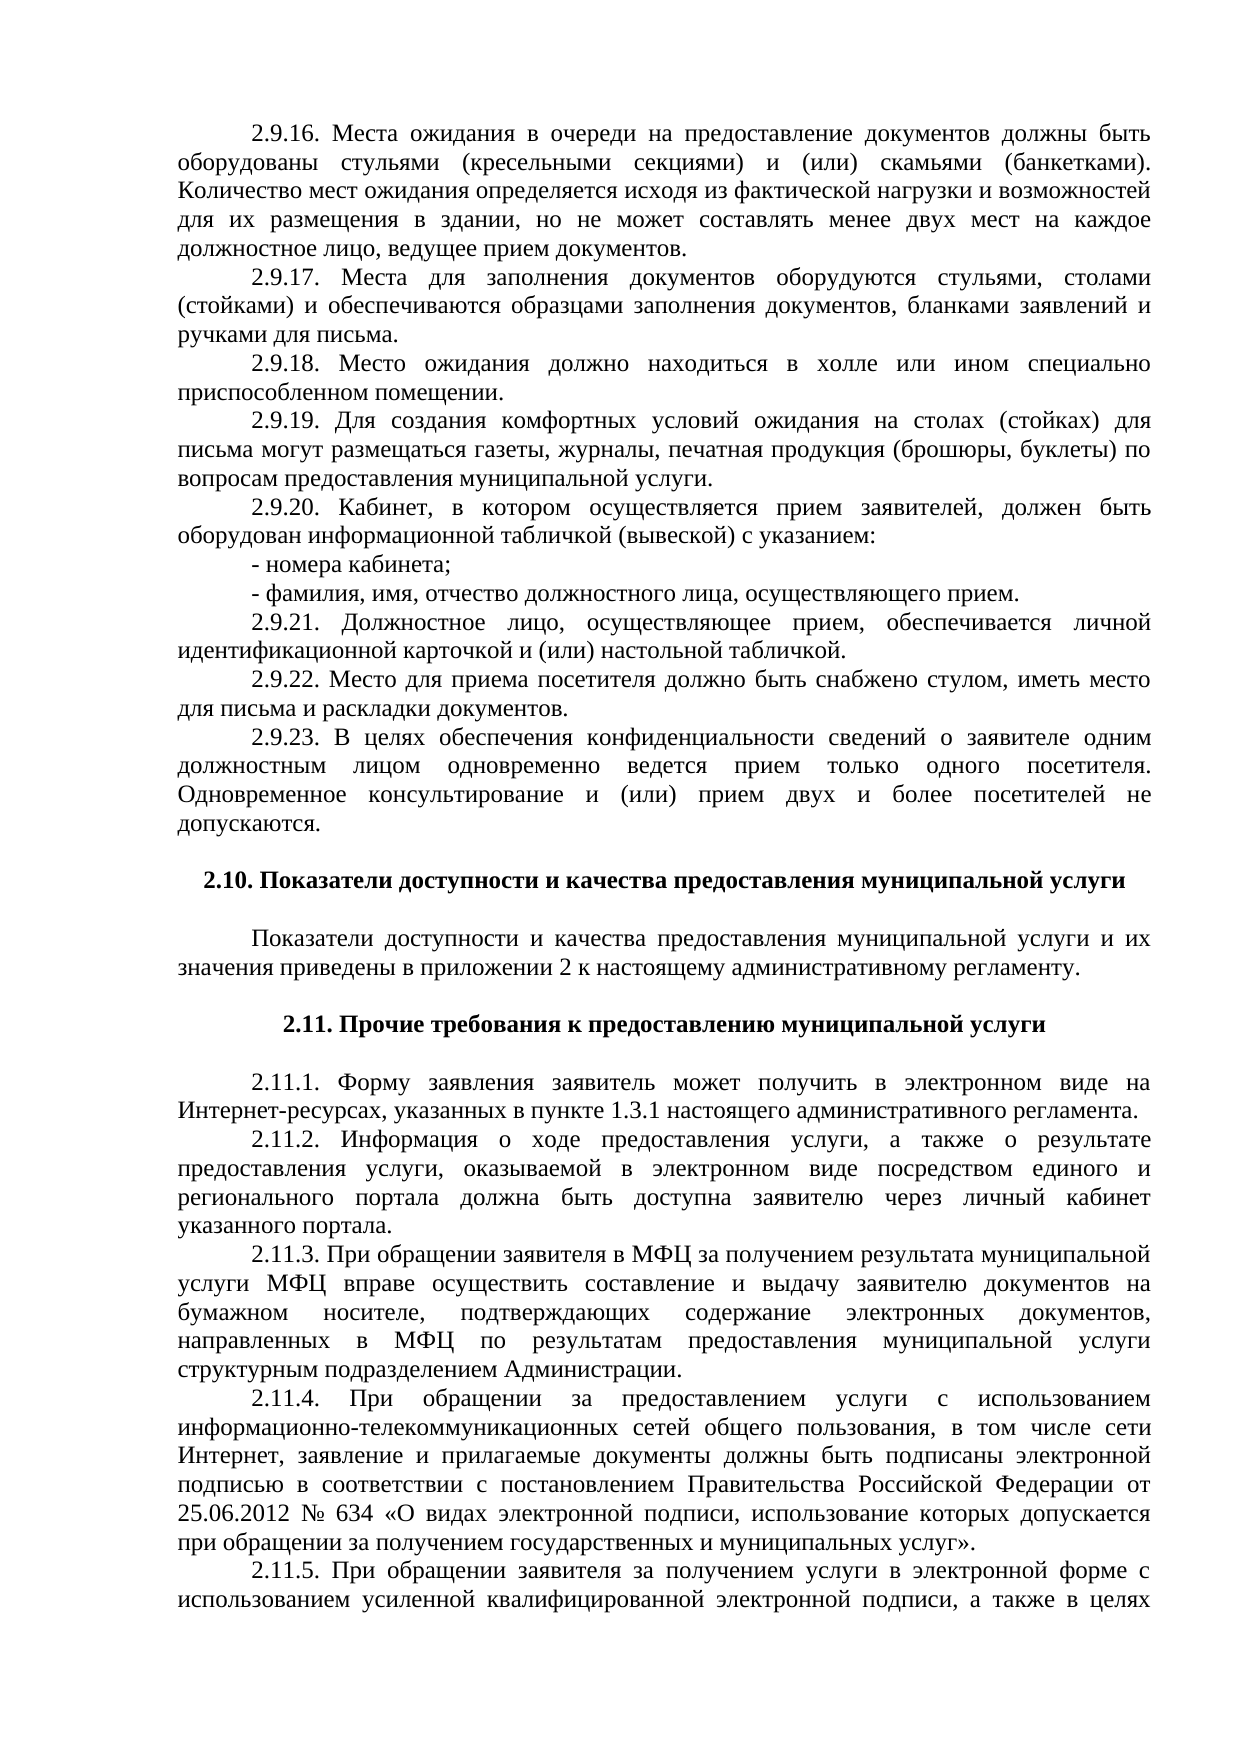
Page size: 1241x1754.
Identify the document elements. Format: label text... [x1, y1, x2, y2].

text Показатели доступности и качества предоставления муниципальной услуги и их значения приведены в приложении 2 к настоящему административному регламенту. [177, 923, 1152, 981]
text - номера кабинета; [177, 549, 1152, 578]
text - фамилия, имя, отчество должностного лица, осуществляющего прием. [177, 578, 1152, 607]
text 2.9.22. Место для приема посетителя должно быть снабжено стулом, иметь место для письма и раскладки документов. [177, 664, 1152, 722]
text 2.9.17. Места для заполнения документов оборудуются стульями, столами (стойками) и обеспечиваются образцами заполнения документов, бланками заявлений и ручками для письма. [177, 262, 1152, 348]
text 2.11.3. При обращении заявителя в МФЦ за получением результата муниципальной услуги МФЦ вправе осуществить составление и выдачу заявителю документов на бумажном носителе, подтверждающих содержание электронных документов, направленных в МФЦ по результатам предоставления муниципальной услуги структурным подразделением Администрации. [177, 1239, 1152, 1383]
text 2.11. Прочие требования к предоставлению муниципальной услуги [177, 1009, 1152, 1038]
text 2.9.23. В целях обеспечения конфиденциальности сведений о заявителе одним должностным лицом одновременно ведется прием только одного посетителя. Одновременное консультирование и (или) прием двух и более посетителей не допускаются. [177, 722, 1152, 837]
text 2.9.20. Кабинет, в котором осуществляется прием заявителей, должен быть оборудован информационной табличкой (вывеской) с указанием: [177, 492, 1152, 549]
text 2.9.16. Места ожидания в очереди на предоставление документов должны быть оборудованы стульями (кресельными секциями) и (или) скамьями (банкетками). Количество мест ожидания определяется исходя из фактической нагрузки и возможностей для их размещения в здании, но не может составлять менее двух мест на каждое должностное лицо, ведущее прием документов. [177, 118, 1152, 262]
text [177, 1556, 1152, 1613]
text 2.11.1. Форму заявления заявитель может получить в электронном виде на Интернет-ресурсах, указанных в пункте 1.3.1 настоящего административного регламента. [177, 1067, 1152, 1124]
text 2.9.21. Должностное лицо, осуществляющее прием, обеспечивается личной идентификационной карточкой и (или) настольной табличкой. [177, 607, 1152, 664]
text 2.11.2. Информация о ходе предоставления услуги, а также о результате предоставления услуги, оказываемой в электронном виде посредством единого и регионального портала должна быть доступна заявителю через личный кабинет указанного портала. [177, 1124, 1152, 1239]
text 2.9.18. Место ожидания должно находиться в холле или ином специально приспособленном помещении. [177, 348, 1152, 406]
text 2.10. Показатели доступности и качества предоставления муниципальной услуги [177, 866, 1152, 894]
text 2.9.19. Для создания комфортных условий ожидания на столах (стойках) для письма могут размещаться газеты, журналы, печатная продукция (брошюры, буклеты) по вопросам предоставления муниципальной услуги. [177, 406, 1152, 492]
text 2.11.4. При обращении за предоставлением услуги с использованием информационно-телекоммуникационных сетей общего пользования, в том числе сети Интернет, заявление и прилагаемые документы должны быть подписаны электронной подписью в соответствии с постановлением Правительства Российской Федерации от 25.06.2012 № 634 «О видах электронной подписи, использование которых допускается при обращении за получением государственных и муниципальных услуг». [177, 1383, 1152, 1556]
